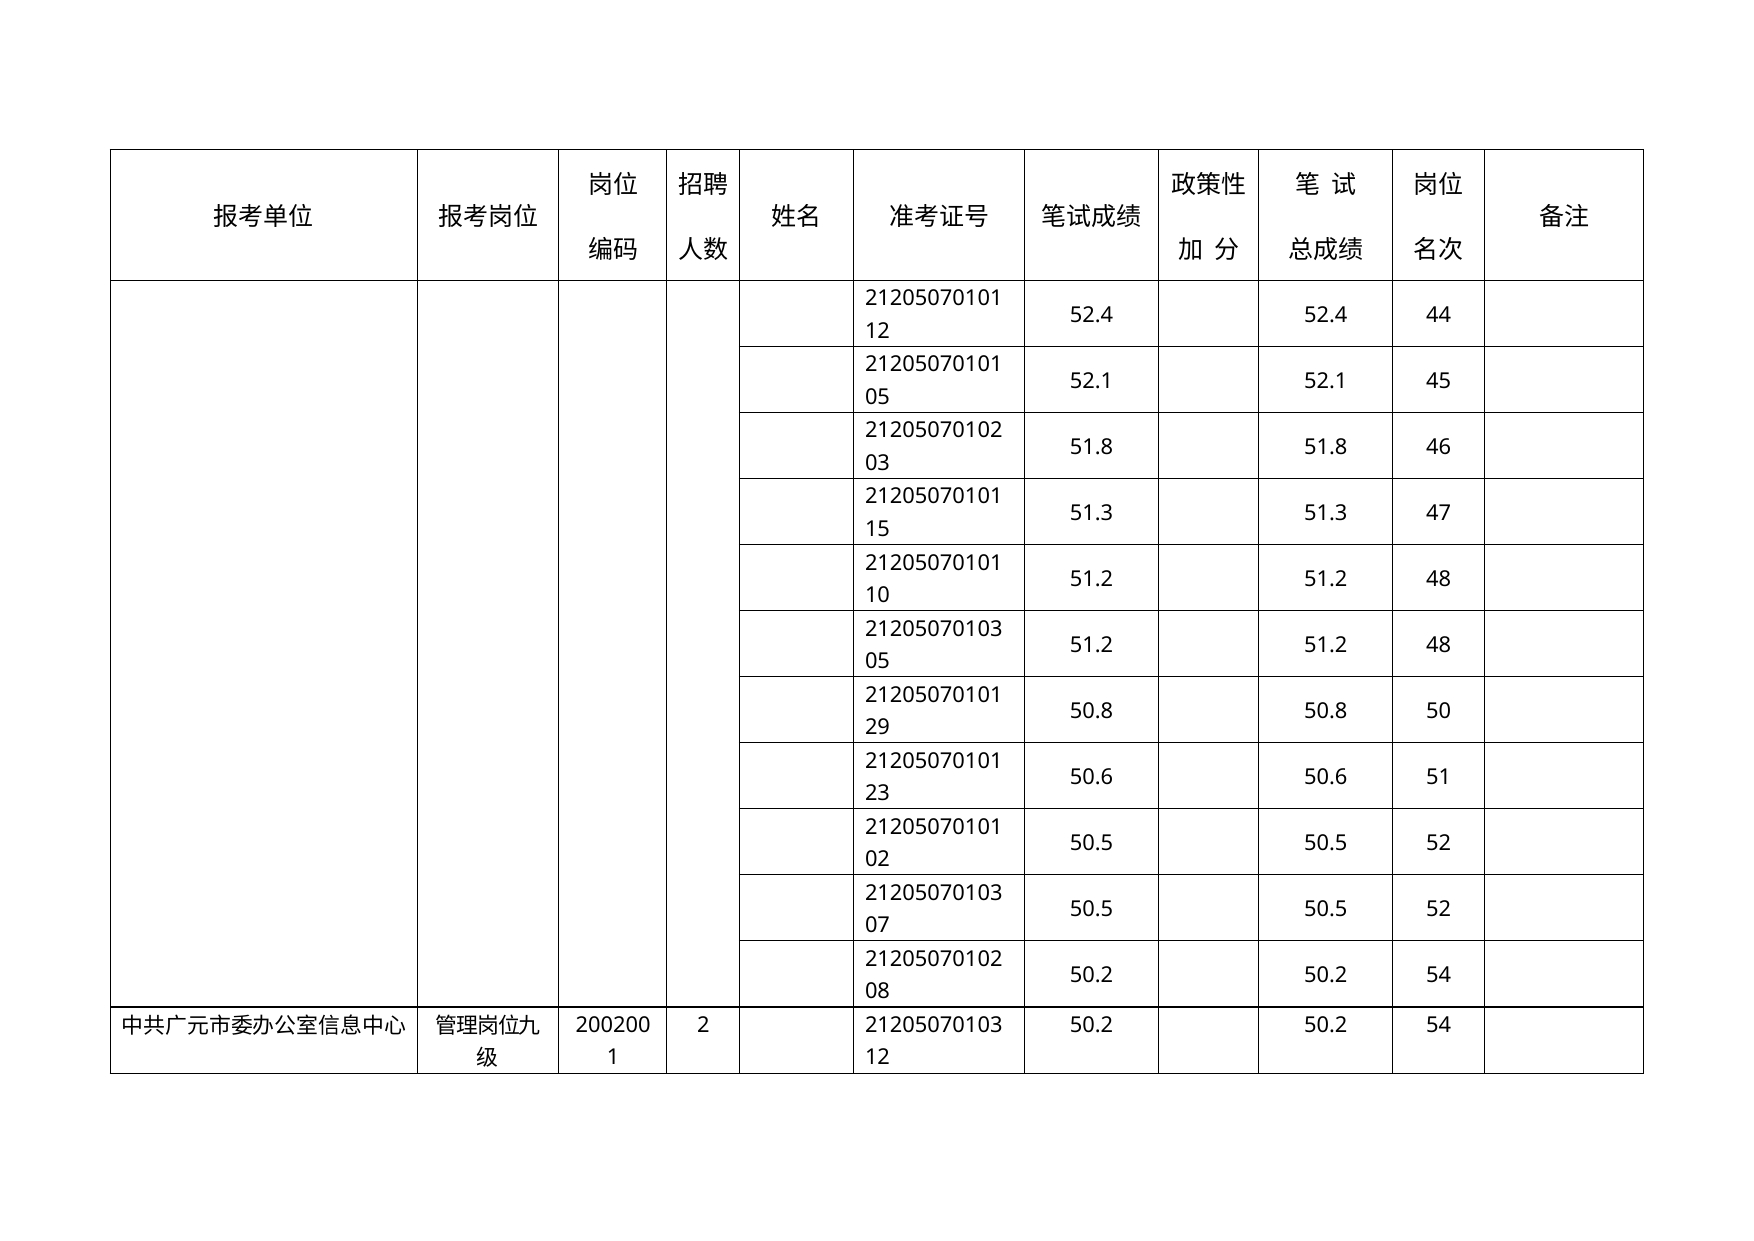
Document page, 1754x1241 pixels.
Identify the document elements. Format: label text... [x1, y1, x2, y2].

table_header 岗位 编码 [559, 150, 666, 280]
table_cell 2120507010105 [854, 347, 1024, 412]
table_cell 2120507010305 [854, 611, 1024, 676]
table_cell 51.2 [1025, 611, 1158, 676]
table_cell 52.1 [1259, 347, 1392, 412]
table_header 报考单位 [111, 150, 417, 280]
table_cell [740, 281, 853, 346]
table_header 姓名 [740, 150, 853, 280]
table_cell 51.2 [1025, 545, 1158, 610]
table_cell 52 [1393, 809, 1484, 874]
table_cell [1159, 743, 1258, 808]
table_cell 50.2 [1259, 1008, 1392, 1072]
table_header 笔 试 总成绩 [1259, 150, 1392, 280]
table_cell [1485, 875, 1643, 940]
table_header 笔试成绩 [1025, 150, 1158, 280]
table_cell 2120507010102 [854, 809, 1024, 874]
table_cell 51 [1393, 743, 1484, 808]
table_cell 46 [1393, 413, 1484, 478]
table_cell 50.6 [1025, 743, 1158, 808]
table_cell [740, 809, 853, 874]
table_cell [1485, 677, 1643, 742]
table_cell [1485, 1008, 1643, 1072]
table_cell 54 [1393, 941, 1484, 1006]
table_cell 50 [1393, 677, 1484, 742]
table_cell 50.2 [1025, 941, 1158, 1006]
table_cell [740, 875, 853, 940]
table_cell 中共广元市委办公室信息中心 [111, 1008, 417, 1072]
table_cell 52.1 [1025, 347, 1158, 412]
table_cell 52.4 [1025, 281, 1158, 346]
table_cell [740, 677, 853, 742]
table_cell [1485, 809, 1643, 874]
table_cell [740, 941, 853, 1006]
table_header 备注 [1485, 150, 1643, 280]
table_cell 管理岗位九级 [418, 1008, 558, 1072]
table_cell 50.8 [1025, 677, 1158, 742]
table_cell 51.8 [1259, 413, 1392, 478]
table_cell 2120507010115 [854, 479, 1024, 544]
table_cell [1159, 281, 1258, 346]
table_cell [740, 545, 853, 610]
table_cell 2120507010110 [854, 545, 1024, 610]
table_cell [1159, 347, 1258, 412]
table_cell 2120507010208 [854, 941, 1024, 1006]
table_cell [1159, 413, 1258, 478]
table_cell 50.2 [1259, 941, 1392, 1006]
table_cell 50.2 [1025, 1008, 1158, 1072]
table_cell [740, 347, 853, 412]
table_cell 51.2 [1259, 545, 1392, 610]
table_cell 51.3 [1259, 479, 1392, 544]
table_cell [740, 611, 853, 676]
table_header 岗位 名次 [1393, 150, 1484, 280]
table_cell 50.8 [1259, 677, 1392, 742]
table_cell [1159, 611, 1258, 676]
table_cell [1485, 743, 1643, 808]
table_cell [1485, 413, 1643, 478]
table_cell 47 [1393, 479, 1484, 544]
table_cell [1485, 479, 1643, 544]
table_cell 2120507010203 [854, 413, 1024, 478]
table_cell [740, 1008, 853, 1072]
table_cell 44 [1393, 281, 1484, 346]
table_cell 48 [1393, 611, 1484, 676]
table_cell 51.8 [1025, 413, 1158, 478]
table_cell 2120507010307 [854, 875, 1024, 940]
table_cell 52 [1393, 875, 1484, 940]
table_cell 45 [1393, 347, 1484, 412]
table_cell [740, 479, 853, 544]
table_header 招聘人数 [667, 150, 739, 280]
table_cell 52.4 [1259, 281, 1392, 346]
table_cell [1485, 941, 1643, 1006]
table_cell [1485, 347, 1643, 412]
table_header 准考证号 [854, 150, 1024, 280]
table_cell [740, 413, 853, 478]
table_cell [1159, 1008, 1258, 1072]
table_cell 51.2 [1259, 611, 1392, 676]
table_cell 2120507010112 [854, 281, 1024, 346]
table_cell [740, 743, 853, 808]
table_cell [1159, 545, 1258, 610]
table_header 政策性 加 分 [1159, 150, 1258, 280]
table_cell [1485, 545, 1643, 610]
table_cell 50.5 [1025, 875, 1158, 940]
table_cell [1159, 479, 1258, 544]
table_cell [1159, 875, 1258, 940]
table_cell 2120507010123 [854, 743, 1024, 808]
table_cell [1485, 281, 1643, 346]
table_cell 51.3 [1025, 479, 1158, 544]
table_cell [1159, 809, 1258, 874]
table_cell 50.5 [1025, 809, 1158, 874]
table_cell 2 [667, 1008, 739, 1072]
table_cell 48 [1393, 545, 1484, 610]
table_cell 54 [1393, 1008, 1484, 1072]
table_cell 2120507010129 [854, 677, 1024, 742]
table_header 报考岗位 [418, 150, 558, 280]
table_cell 50.5 [1259, 875, 1392, 940]
table_cell 50.6 [1259, 743, 1392, 808]
table_cell [1485, 611, 1643, 676]
table_cell 2120507010312 [854, 1008, 1024, 1072]
table_cell 2002001 [559, 1008, 666, 1072]
table_cell 50.5 [1259, 809, 1392, 874]
table_cell [1159, 941, 1258, 1006]
table_cell [1159, 677, 1258, 742]
